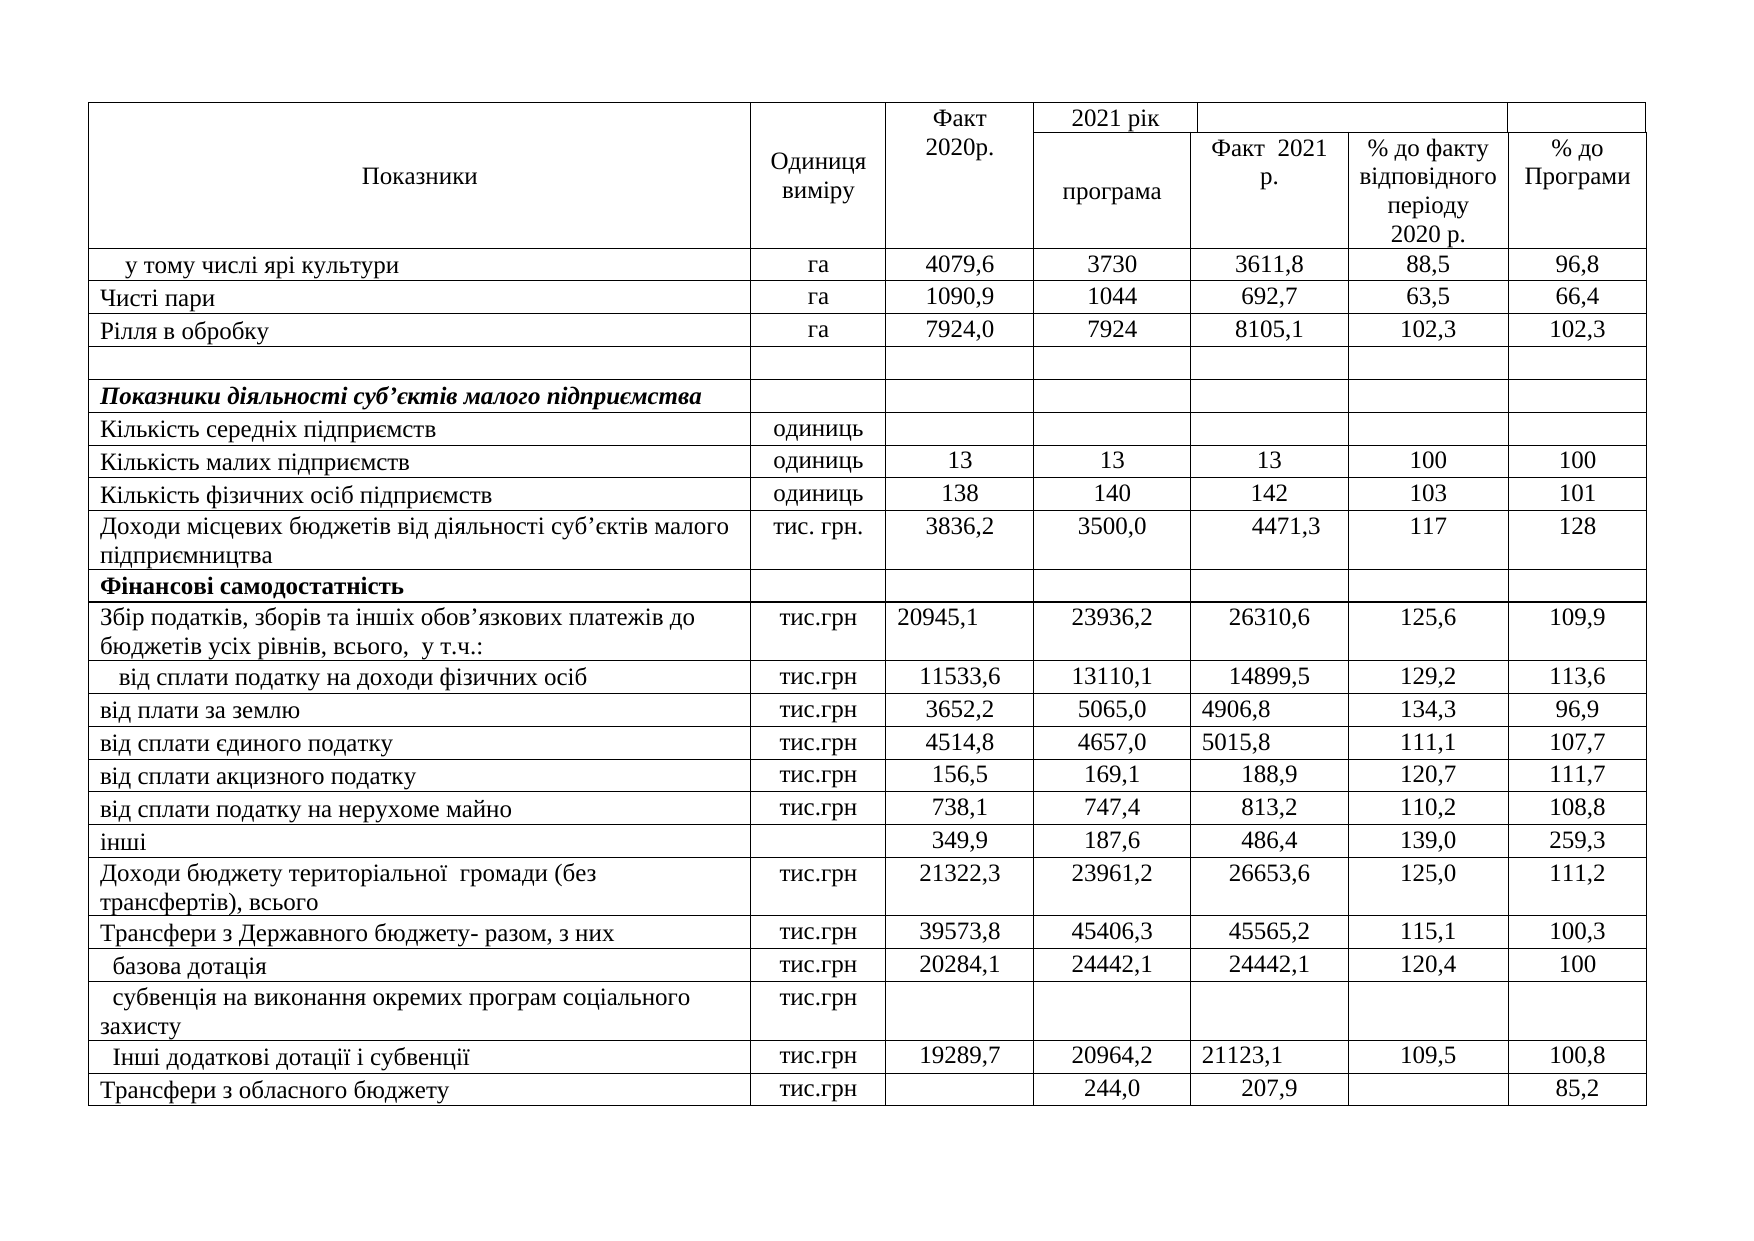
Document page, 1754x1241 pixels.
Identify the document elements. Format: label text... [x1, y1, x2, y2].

table_cell Збір податків, зборів та іншіх обов’язкових платежів до бюджетів усіх рівнів, всього, у т.ч.: [89, 603, 750, 660]
table_cell 101 [1509, 478, 1646, 510]
table_cell [1349, 380, 1508, 412]
table_cell 100 [1509, 949, 1646, 981]
table_cell 115,1 [1349, 916, 1508, 948]
table_cell [1349, 347, 1508, 379]
table_cell 111,7 [1509, 760, 1646, 791]
table_cell 8105,1 [1191, 314, 1348, 346]
table_cell Кількість фізичних осіб підприємств [89, 478, 750, 510]
table_cell 169,1 [1034, 760, 1190, 791]
table_cell [751, 380, 885, 412]
table_cell тис.грн [751, 982, 885, 1039]
table_cell 7924,0 [886, 314, 1033, 346]
table_cell тис.грн [751, 949, 885, 981]
table_cell 3730 [1034, 249, 1190, 280]
table_cell [1034, 380, 1190, 412]
table_cell 128 [1509, 511, 1646, 569]
table_cell тис.грн [751, 1074, 885, 1105]
table_cell 21322,3 [886, 858, 1033, 915]
table_cell 813,2 [1191, 792, 1348, 824]
table_cell 140 [1034, 478, 1190, 510]
table_cell 4471,3 [1191, 511, 1348, 569]
table_cell % до факту відповідного періоду 2020 р. [1349, 133, 1508, 248]
table_cell 747,4 [1034, 792, 1190, 824]
table_cell 3500,0 [1034, 511, 1190, 569]
table_header Одиниця виміру [751, 103, 885, 248]
table_cell 45406,3 [1034, 916, 1190, 948]
table_cell 207,9 [1191, 1074, 1348, 1105]
table_cell 129,2 [1349, 661, 1508, 693]
table_cell 486,4 [1191, 825, 1348, 857]
table_cell Показники діяльності суб’єктів малого підприємства [89, 380, 750, 412]
table_cell [89, 347, 750, 379]
table_cell [886, 413, 1033, 444]
table_cell 88,5 [1349, 249, 1508, 280]
table_cell 24442,1 [1034, 949, 1190, 981]
table_cell 4079,6 [886, 249, 1033, 280]
table_cell [1349, 413, 1508, 444]
table_cell 1044 [1034, 281, 1190, 313]
table_cell тис.грн [751, 858, 885, 915]
table_cell [1509, 413, 1646, 444]
table_cell Факт 2021 р. [1191, 133, 1348, 248]
table_header 2021 рік [1034, 103, 1197, 132]
table_cell [886, 1074, 1033, 1105]
table_cell 142 [1191, 478, 1348, 510]
table_cell 13 [886, 446, 1033, 477]
table_cell 111,2 [1509, 858, 1646, 915]
table_cell 187,6 [1034, 825, 1190, 857]
table_cell 14899,5 [1191, 661, 1348, 693]
table_cell тис.грн [751, 792, 885, 824]
table_cell 138 [886, 478, 1033, 510]
table_cell 134,3 [1349, 694, 1508, 726]
table_cell 11533,6 [886, 661, 1033, 693]
table_cell Фінансові самодостатність [89, 570, 750, 601]
table_cell га [751, 281, 885, 313]
table_cell 4657,0 [1034, 727, 1190, 758]
table_cell 63,5 [1349, 281, 1508, 313]
table_cell [1034, 347, 1190, 379]
table_cell тис.грн [751, 916, 885, 948]
table_cell [1034, 413, 1190, 444]
table_cell 7924 [1034, 314, 1190, 346]
table_cell 23936,2 [1034, 603, 1190, 660]
table_cell 24442,1 [1191, 949, 1348, 981]
table_cell 139,0 [1349, 825, 1508, 857]
table_cell 20964,2 [1034, 1041, 1190, 1072]
table_cell тис. грн. [751, 511, 885, 569]
table_cell одиниць [751, 413, 885, 444]
table_cell програма [1034, 133, 1190, 248]
table_cell 125,6 [1349, 603, 1508, 660]
table_cell 26653,6 [1191, 858, 1348, 915]
table_cell [886, 982, 1033, 1039]
table_cell тис.грн [751, 1041, 885, 1072]
table_cell Рілля в обробку [89, 314, 750, 346]
table_cell Чисті пари [89, 281, 750, 313]
table_cell 349,9 [886, 825, 1033, 857]
table_cell [1191, 570, 1348, 601]
table_cell від сплати податку на доходи фізичних осіб [89, 661, 750, 693]
table_cell 26310,6 [1191, 603, 1348, 660]
table_cell 103 [1349, 478, 1508, 510]
table_cell 20945,1 [886, 603, 1033, 660]
table_cell 13110,1 [1034, 661, 1190, 693]
table_cell % до Програми [1509, 133, 1646, 248]
table_cell 120,4 [1349, 949, 1508, 981]
table_cell 45565,2 [1191, 916, 1348, 948]
table_cell [1509, 570, 1646, 601]
table_cell 3652,2 [886, 694, 1033, 726]
table_cell 110,2 [1349, 792, 1508, 824]
table_header [1508, 103, 1645, 132]
table_cell 102,3 [1509, 314, 1646, 346]
table_cell 13 [1191, 446, 1348, 477]
table_cell тис.грн [751, 661, 885, 693]
table_cell Кількість малих підприємств [89, 446, 750, 477]
table_cell [1349, 1074, 1508, 1105]
table_cell га [751, 314, 885, 346]
table_cell 5015,8 [1191, 727, 1348, 758]
table_cell 125,0 [1349, 858, 1508, 915]
table_cell тис.грн [751, 694, 885, 726]
table_cell [751, 570, 885, 601]
table_cell 113,6 [1509, 661, 1646, 693]
table_cell [886, 347, 1033, 379]
table_cell [1191, 380, 1348, 412]
table_cell [1191, 347, 1348, 379]
table_cell 21123,1 [1191, 1041, 1348, 1072]
table_cell 117 [1349, 511, 1508, 569]
table_cell у тому числі ярі культури [89, 249, 750, 280]
table_cell [1509, 347, 1646, 379]
table_cell [1509, 982, 1646, 1039]
table_cell 100,8 [1509, 1041, 1646, 1072]
table_cell субвенція на виконання окремих програм соціального захисту [89, 982, 750, 1039]
table_cell від сплати єдиного податку [89, 727, 750, 758]
table_cell Інші додаткові дотації і субвенції [89, 1041, 750, 1072]
table_cell [1509, 380, 1646, 412]
table_cell 20284,1 [886, 949, 1033, 981]
table_cell 109,5 [1349, 1041, 1508, 1072]
table_cell Трансфери з обласного бюджету [89, 1074, 750, 1105]
table_cell 19289,7 [886, 1041, 1033, 1072]
table_cell від сплати податку на нерухоме майно [89, 792, 750, 824]
table_header [1198, 103, 1507, 132]
table_cell тис.грн [751, 760, 885, 791]
table_cell 23961,2 [1034, 858, 1190, 915]
table_cell базова дотація [89, 949, 750, 981]
table_cell 4906,8 [1191, 694, 1348, 726]
table_header Показники [89, 103, 750, 248]
table_cell 100 [1509, 446, 1646, 477]
table_cell 85,2 [1509, 1074, 1646, 1105]
table_cell 3611,8 [1191, 249, 1348, 280]
table_cell [1191, 413, 1348, 444]
table_cell 738,1 [886, 792, 1033, 824]
table_cell 100,3 [1509, 916, 1646, 948]
table_cell 188,9 [1191, 760, 1348, 791]
table_cell 1090,9 [886, 281, 1033, 313]
table_cell 111,1 [1349, 727, 1508, 758]
table_cell одиниць [751, 478, 885, 510]
table_cell 244,0 [1034, 1074, 1190, 1105]
table_cell 156,5 [886, 760, 1033, 791]
table_cell від сплати акцизного податку [89, 760, 750, 791]
table_cell 66,4 [1509, 281, 1646, 313]
table_cell [1349, 982, 1508, 1039]
table_cell Доходи бюджету територіальної громади (без трансфертів), всього [89, 858, 750, 915]
table_cell тис.грн [751, 727, 885, 758]
table_cell [886, 570, 1033, 601]
table_cell 120,7 [1349, 760, 1508, 791]
table_cell 259,3 [1509, 825, 1646, 857]
table_cell 13 [1034, 446, 1190, 477]
table_cell [1191, 982, 1348, 1039]
table_cell Доходи місцевих бюджетів від діяльності суб’єктів малого підприємництва [89, 511, 750, 569]
table_cell [751, 347, 885, 379]
table_cell від плати за землю [89, 694, 750, 726]
table_cell одиниць [751, 446, 885, 477]
table_cell інші [89, 825, 750, 857]
table_cell 108,8 [1509, 792, 1646, 824]
table_cell [751, 825, 885, 857]
table_header Факт 2020р. [886, 103, 1033, 248]
table_cell [886, 380, 1033, 412]
table_cell 96,9 [1509, 694, 1646, 726]
table_cell Трансфери з Державного бюджету- разом, з них [89, 916, 750, 948]
table_cell 39573,8 [886, 916, 1033, 948]
table_cell [1034, 982, 1190, 1039]
table_cell га [751, 249, 885, 280]
table_cell [1034, 570, 1190, 601]
table_cell 5065,0 [1034, 694, 1190, 726]
table_cell тис.грн [751, 603, 885, 660]
table_cell 107,7 [1509, 727, 1646, 758]
table_cell 3836,2 [886, 511, 1033, 569]
table_cell 692,7 [1191, 281, 1348, 313]
table_cell 100 [1349, 446, 1508, 477]
table_cell 102,3 [1349, 314, 1508, 346]
table_cell [1349, 570, 1508, 601]
table_cell Кількість середніх підприємств [89, 413, 750, 444]
table_cell 4514,8 [886, 727, 1033, 758]
table_cell 109,9 [1509, 603, 1646, 660]
table_cell 96,8 [1509, 249, 1646, 280]
